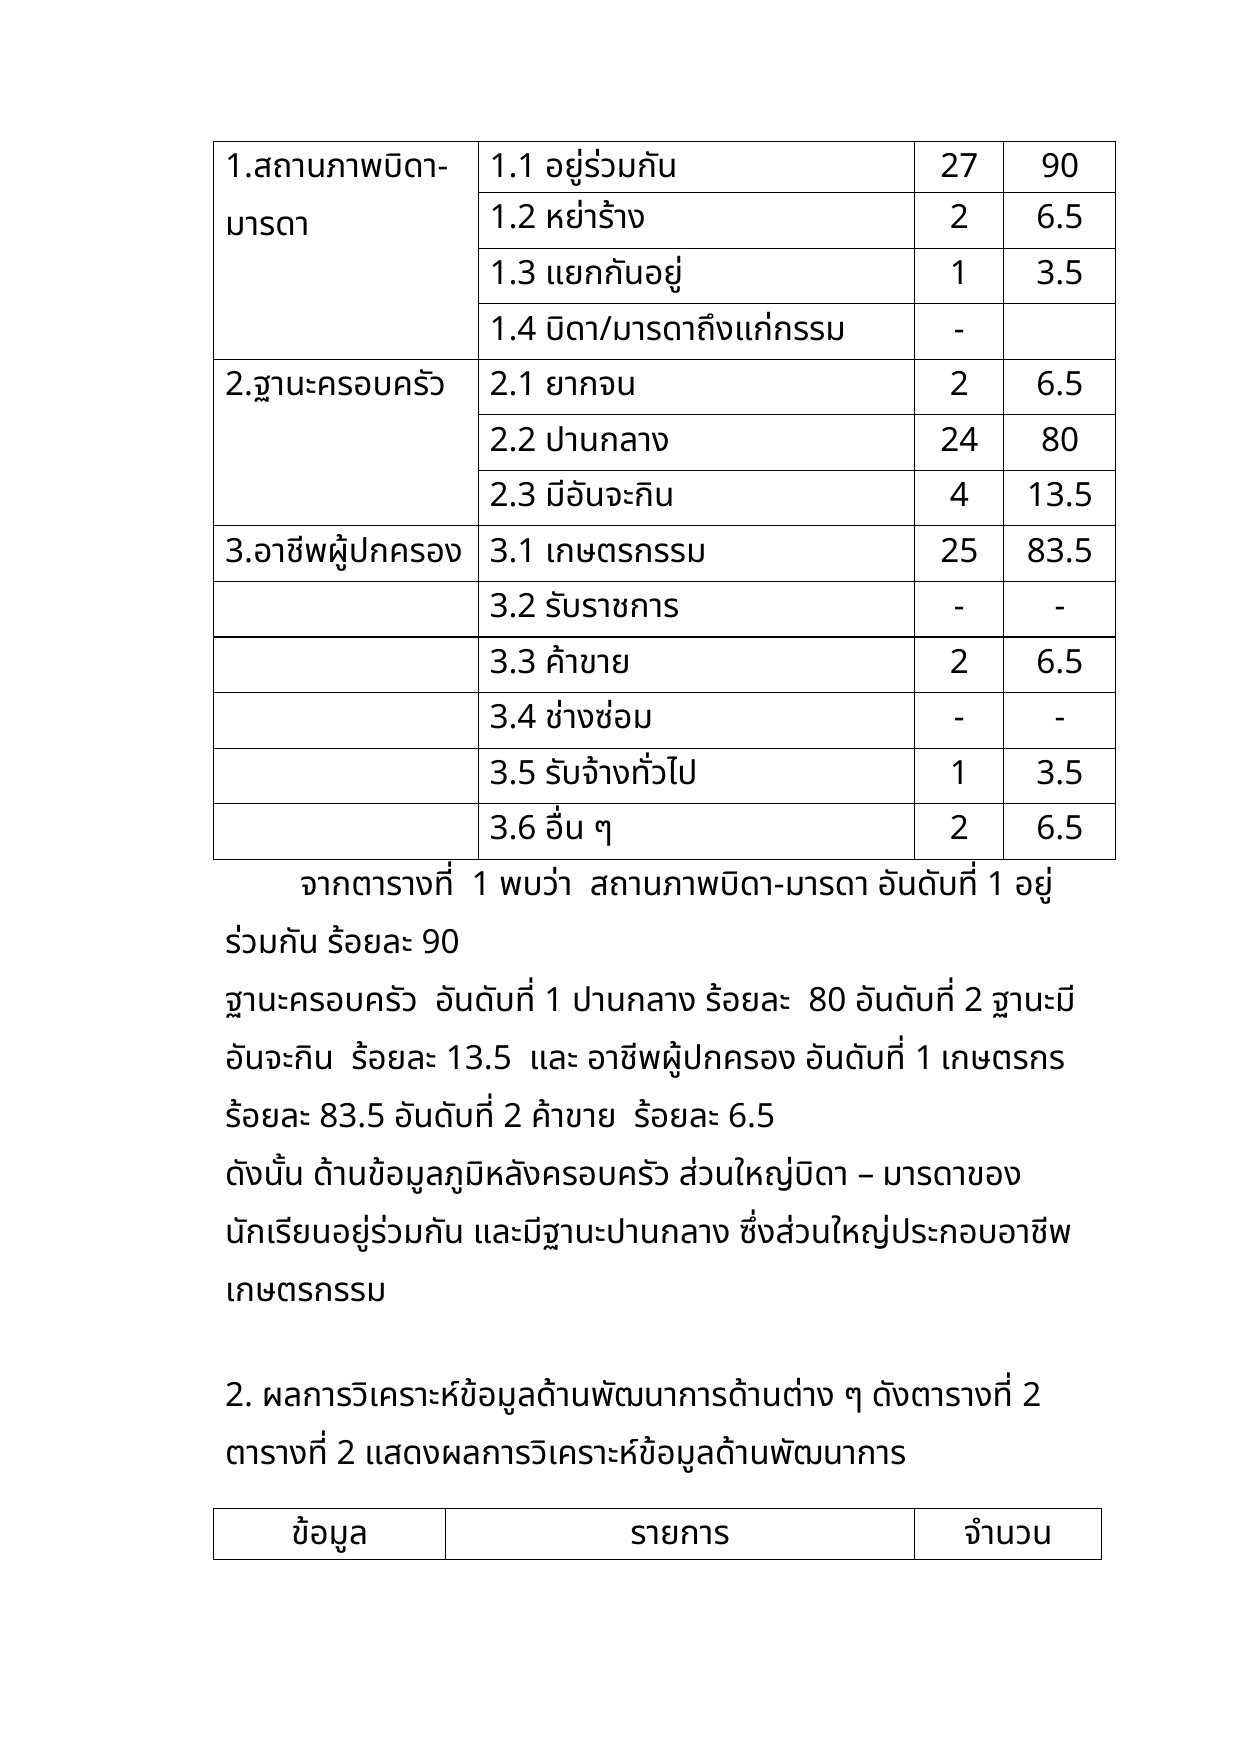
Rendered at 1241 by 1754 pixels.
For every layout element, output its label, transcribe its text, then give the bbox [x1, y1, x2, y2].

table_cell 1.3 แยกกันอยู่ [479, 249, 914, 303]
text ดังนั้น ด้านข้อมูลภูมิหลังครอบครัว ส่วนใหญ่บิดา – มารดาของนักเรียนอยู่ร่วมกัน และมีฐานะปานกลาง ซึ่งส่วนใหญ่ประกอบอาชีพเกษตรกรรม [225, 1150, 1090, 1316]
table_cell 6.5 [1004, 193, 1115, 248]
table_cell 1 [915, 249, 1003, 303]
table_cell 2.ฐานะครอบครัว [214, 360, 478, 525]
table_cell 2.3 มีอันจะกิน [479, 471, 914, 525]
table_cell 24 [915, 415, 1003, 470]
table_cell 1.2 หย่าร้าง [479, 193, 914, 248]
table_cell 3.อาชีพผู้ปกครอง [214, 526, 478, 581]
table_cell 25 [915, 526, 1003, 581]
table_cell 3.5 รับจ้างทั่วไป [479, 749, 914, 803]
table_cell 3.6 อื่น ๆ [479, 804, 914, 858]
table_cell 3.2 รับราชการ [479, 582, 914, 636]
table_cell 2 [915, 360, 1003, 414]
table_cell [214, 804, 478, 858]
table_cell 27 [915, 142, 1003, 192]
table_cell 1 [915, 749, 1003, 803]
table_cell 2.2 ปานกลาง [479, 415, 914, 470]
text จากตารางที่ 1 พบว่า สถานภาพบิดา-มารดา อันดับที่ 1 อยู่ร่วมกัน ร้อยละ 90 [225, 860, 1090, 968]
text ตารางที่ 2 แสดงผลการวิเคราะห์ข้อมูลด้านพัฒนาการ [225, 1429, 1090, 1479]
table_header จำนวนนักเรียน [915, 1509, 1101, 1559]
table_cell 6.5 [1004, 804, 1115, 858]
text ฐานะครอบครัว อันดับที่ 1 ปานกลาง ร้อยละ 80 อันดับที่ 2 ฐานะมีอันจะกิน ร้อยละ 13.5 และ อาชีพผู้ปกครอง อันดับที่ 1เกษตรกร ร้อยละ 83.5 อันดับที่ 2 ค้าขาย ร้อยละ 6.5 [225, 976, 1090, 1143]
text 2. ผลการวิเคราะห์ข้อมูลด้านพัฒนาการด้านต่าง ๆ ดังตารางที่ 2 [225, 1371, 1090, 1421]
table_cell 13.5 [1004, 471, 1115, 525]
table_cell [1004, 304, 1115, 359]
table_cell 4 [915, 471, 1003, 525]
table_cell 1.1 อยู่ร่วมกัน [479, 142, 914, 192]
table_cell 6.5 [1004, 638, 1115, 692]
table_cell - [1004, 693, 1115, 747]
table_cell 3.5 [1004, 749, 1115, 803]
table_header รายการ [446, 1509, 914, 1559]
table_cell 1.สถานภาพบิดา-มารดา [214, 142, 478, 359]
table_cell 80 [1004, 415, 1115, 470]
table_header ข้อมูล [214, 1509, 445, 1559]
table_cell 2 [915, 638, 1003, 692]
table_cell 3.1 เกษตรกรรม [479, 526, 914, 581]
table_cell 83.5 [1004, 526, 1115, 581]
table_cell 2.1 ยากจน [479, 360, 914, 414]
table_cell [214, 638, 478, 692]
table_cell - [915, 693, 1003, 747]
table_cell 90 [1004, 142, 1115, 192]
table_cell [214, 582, 478, 636]
table_cell 6.5 [1004, 360, 1115, 414]
table_cell 3.4 ช่างซ่อม [479, 693, 914, 747]
table_cell 2 [915, 804, 1003, 858]
table_cell 1.4 บิดา/มารดาถึงแก่กรรม [479, 304, 914, 359]
table_cell - [915, 304, 1003, 359]
table_cell [214, 749, 478, 803]
table_cell 3.5 [1004, 249, 1115, 303]
table_cell 2 [915, 193, 1003, 248]
table_cell - [915, 582, 1003, 636]
table_cell - [1004, 582, 1115, 636]
table_cell 3.3 ค้าขาย [479, 638, 914, 692]
table_cell [214, 693, 478, 747]
